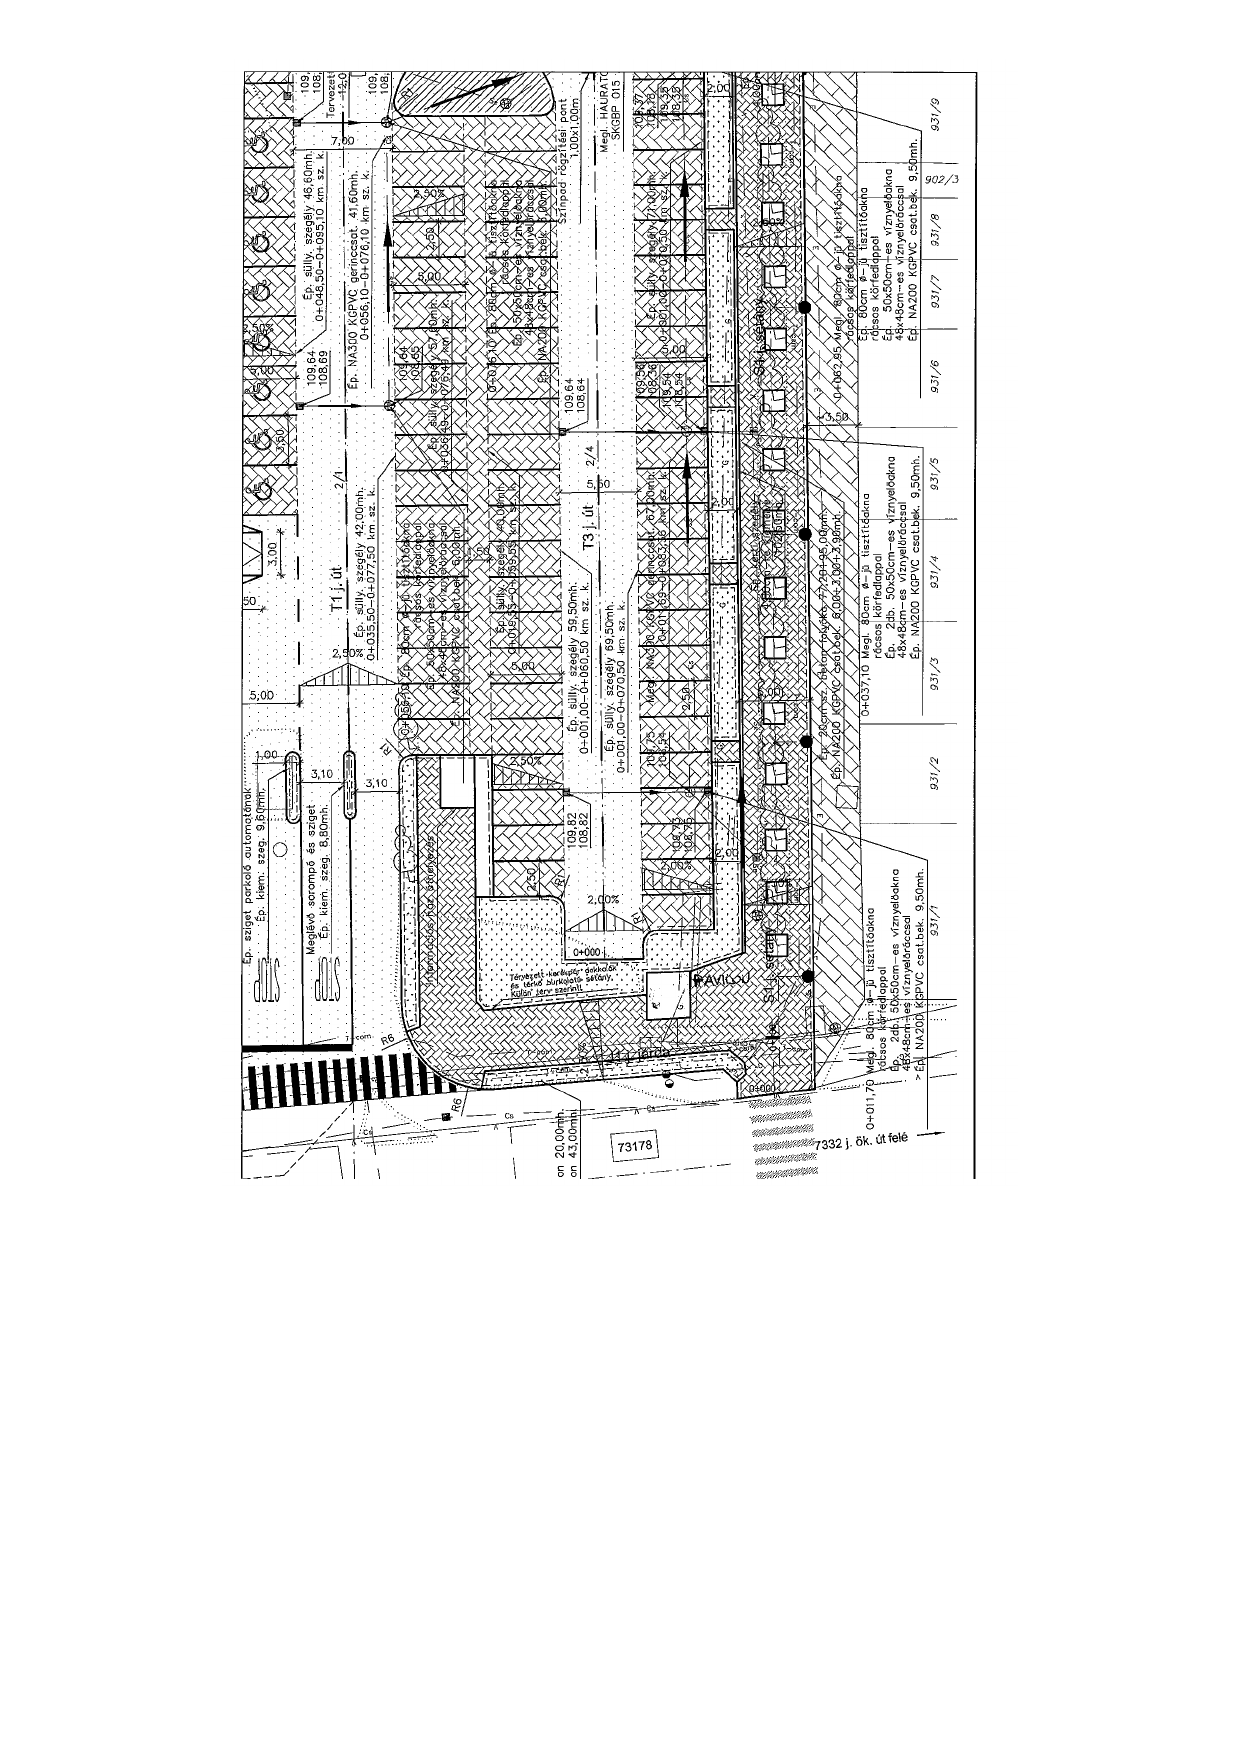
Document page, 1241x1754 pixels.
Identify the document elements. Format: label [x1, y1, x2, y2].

picture [222, 59, 1019, 1186]
